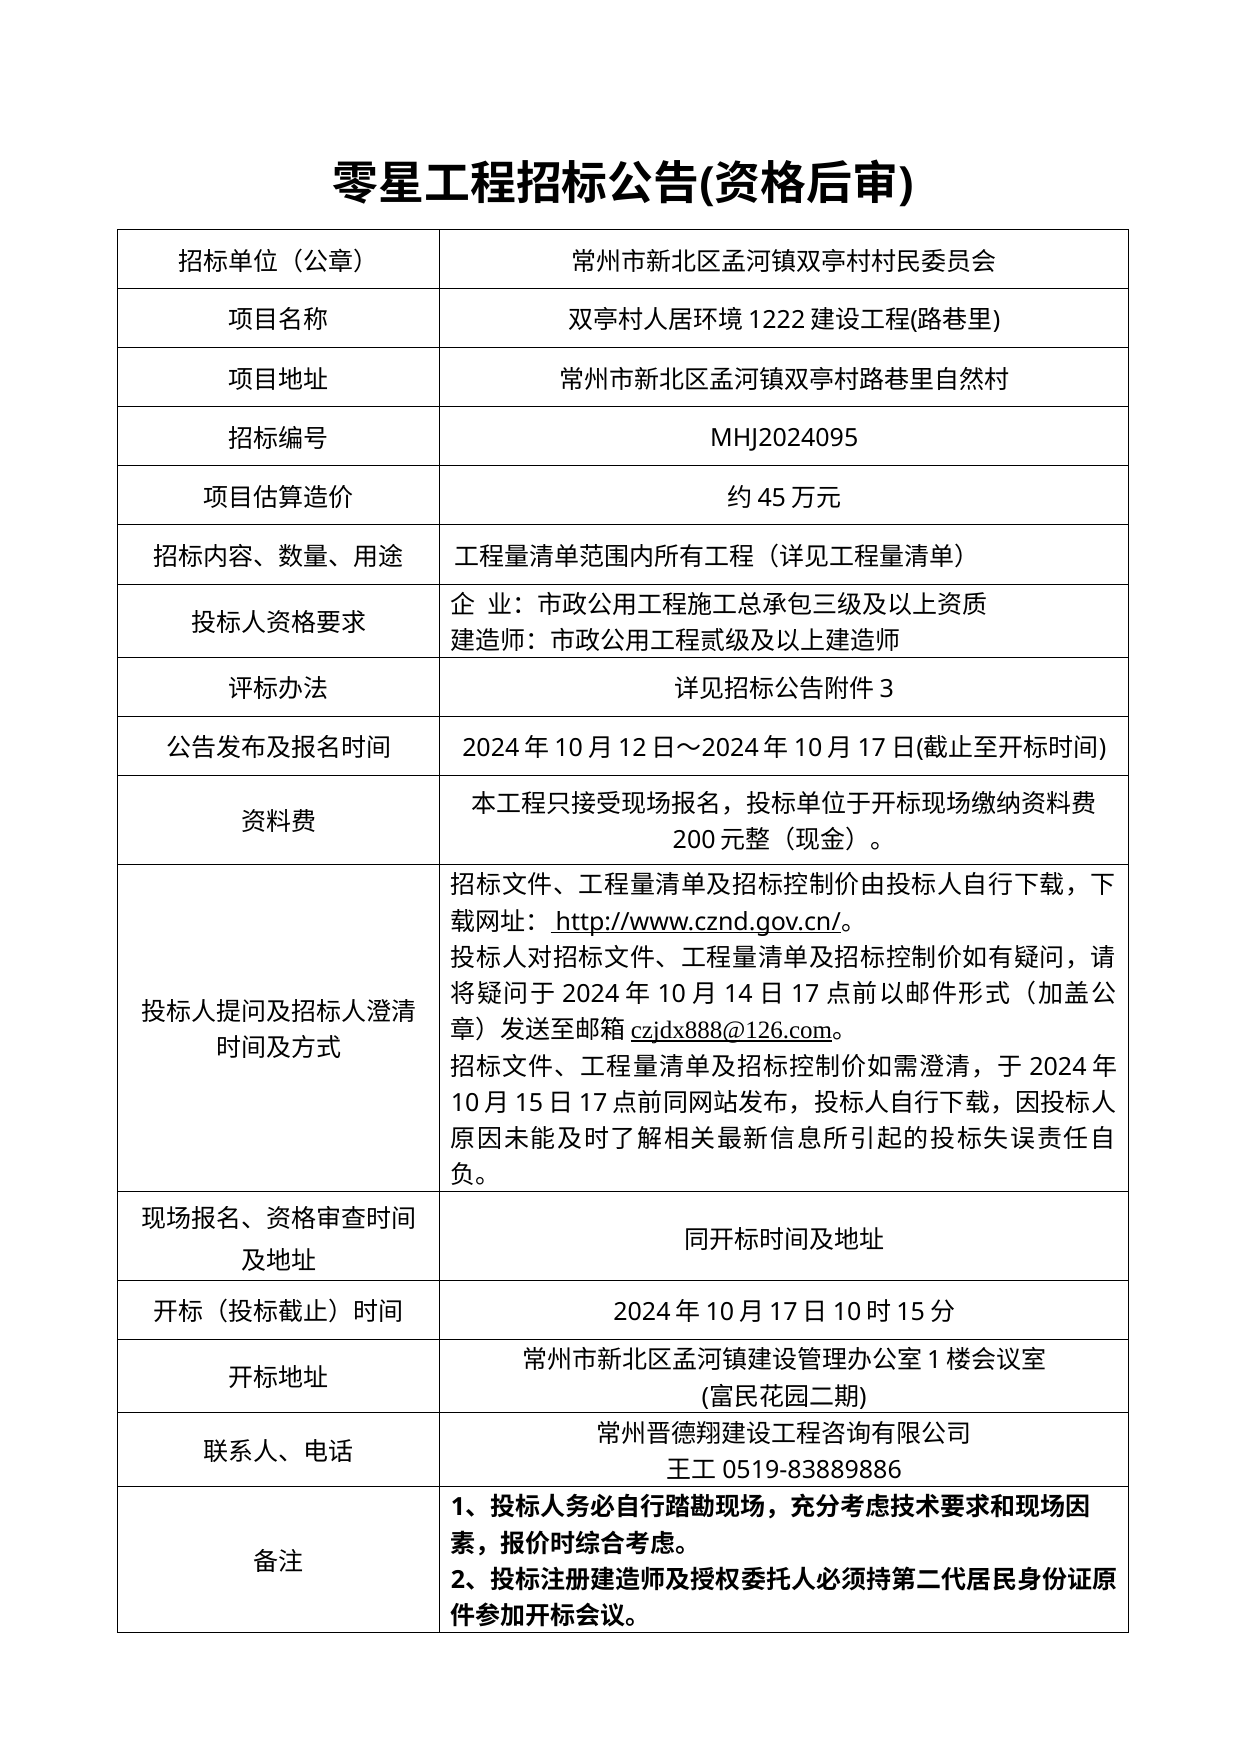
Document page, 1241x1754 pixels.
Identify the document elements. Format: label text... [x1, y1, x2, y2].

table_cell 详见招标公告附件3 [440, 658, 1128, 716]
table_cell 常州晋德翔建设工程咨询有限公司 王工 0519-83889886 [440, 1413, 1128, 1486]
table_cell 招标文件、工程量清单及招标控制价由投标人自行下载，下载网址： http://www.cznd.gov.cn/。 投标人对招标文件、工程量清单及招标控制价如有疑问，请将疑问于2024年10月14日17点前以邮件形式（加盖公章）发送至邮箱czjdx888@126.com。 招标文件、工程量清单及招标控制价如需澄清，于2024年10月15日17点前同网站发布，投标人自行下载，因投标人原因未能及时了解相关最新信息所引起的投标失误责任自负。 [440, 865, 1128, 1191]
table_cell 同开标时间及地址 [440, 1192, 1128, 1280]
table_cell 2024年10月12日～2024年10月17日(截止至开标时间) [440, 717, 1128, 775]
table_cell 常州市新北区孟河镇双亭村路巷里自然村 [440, 348, 1128, 406]
table_cell 评标办法 [118, 658, 439, 716]
table_cell 招标编号 [118, 407, 439, 465]
table_cell 投标人资格要求 [118, 585, 439, 657]
table_cell 资料费 [118, 776, 439, 864]
table_cell 招标单位（公章） [118, 230, 439, 288]
table_cell 投标人提问及招标人澄清时间及方式 [118, 865, 439, 1191]
table_cell 工程量清单范围内所有工程（详见工程量清单） [440, 525, 1128, 583]
table_cell 约45万元 [440, 466, 1128, 524]
table_header 零星工程招标公告(资格后审) [117, 130, 1129, 229]
table_cell 开标地址 [118, 1340, 439, 1412]
table_cell 招标内容、数量、用途 [118, 525, 439, 583]
table_cell 1、投标人务必自行踏勘现场，充分考虑技术要求和现场因素，报价时综合考虑。 2、投标注册建造师及授权委托人必须持第二代居民身份证原件参加开标会议。 [440, 1487, 1128, 1632]
table_cell 项目估算造价 [118, 466, 439, 524]
table_cell 常州市新北区孟河镇建设管理办公室1楼会议室 (富民花园二期) [440, 1340, 1128, 1412]
table_cell 双亭村人居环境1222建设工程(路巷里) [440, 289, 1128, 347]
table_cell 开标（投标截止）时间 [118, 1281, 439, 1339]
table_cell 常州市新北区孟河镇双亭村村民委员会 [440, 230, 1128, 288]
table_cell 备注 [118, 1487, 439, 1632]
table_cell 公告发布及报名时间 [118, 717, 439, 775]
table_cell 项目名称 [118, 289, 439, 347]
table_cell 企 业：市政公用工程施工总承包三级及以上资质 建造师：市政公用工程贰级及以上建造师 [440, 585, 1128, 657]
table_cell 项目地址 [118, 348, 439, 406]
table_cell 现场报名、资格审查时间 及地址 [118, 1192, 439, 1280]
table_cell 本工程只接受现场报名，投标单位于开标现场缴纳资料费200元整（现金）。 [440, 776, 1128, 864]
table_cell MHJ2024095 [440, 407, 1128, 465]
table_cell 2024年10月17日10时15分 [440, 1281, 1128, 1339]
table_cell 联系人、电话 [118, 1413, 439, 1486]
